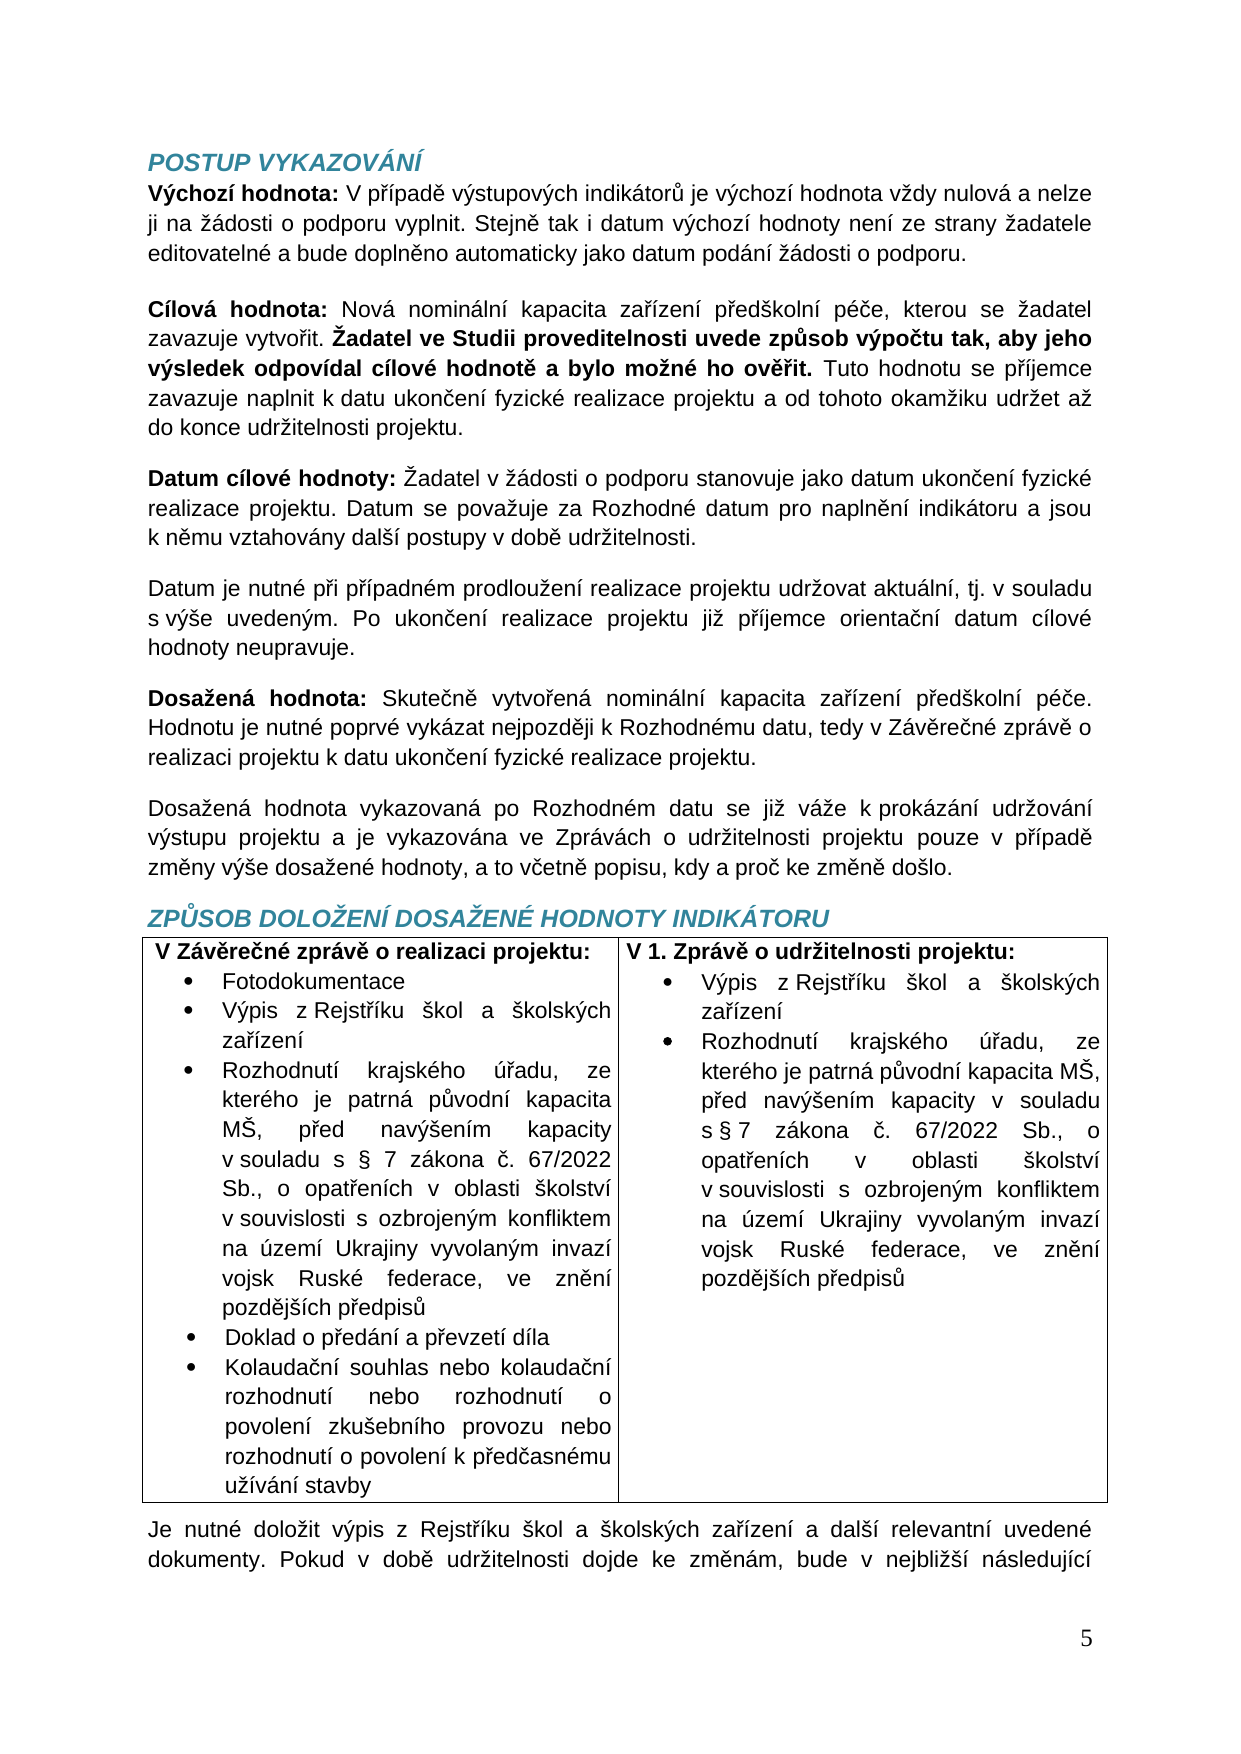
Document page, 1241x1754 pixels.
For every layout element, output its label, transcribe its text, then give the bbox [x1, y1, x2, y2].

text Datum je nutné při případném prodloužení realizace projektu udržovat aktuální, tj. v souladu s výše uvedeným. Po ukončení realizace projektu již příjemce orientační datum cílové hodnoty neupravuje. [148, 575, 1093, 661]
text Dosažená hodnota: Skutečně vytvořená nominální kapacita zařízení předškolní péče. Hodnotu je nutné poprvé vykázat nejpozději k Rozhodnému datu, tedy v Závěrečné zprávě o realizaci projektu k datu ukončení fyzické realizace projektu. [148, 685, 1093, 770]
text Způsob doložení dosažené hodnoty indikátoru [148, 904, 1093, 933]
text Datum cílové hodnoty: Žadatel v žádosti o podporu stanovuje jako datum ukončení fyzické realizace projektu. Datum se považuje za Rozhodné datum pro naplnění indikátoru a jsou k němu vztahovány další postupy v době udržitelnosti. [148, 465, 1093, 551]
text Výchozí hodnota: V případě výstupových indikátorů je výchozí hodnota vždy nulová a nelze ji na žádosti o podporu vyplnit. Stejně tak i datum výchozí hodnoty není ze strany žadatele editovatelné a bude doplněno automaticky jako datum podání žádosti o podporu. [148, 180, 1093, 267]
text Cílová hodnota: Nová nominální kapacita zařízení předškolní péče, kterou se žadatel zavazuje vytvořit. Žadatel ve Studii proveditelnosti uvede způsob výpočtu tak, aby jeho výsledek odpovídal cílové hodnotě a bylo možné ho ověřit. Tuto hodnotu se příjemce zavazuje naplnit k datu ukončení fyzické realizace projektu a od tohoto okamžiku udržet až do konce udržitelnosti projektu. [148, 296, 1093, 441]
table_header V 1. Zprávě o udržitelnosti projektu: Výpis z Rejstříku škol a školských zařízení Rozhodnutí krajského úřadu, ze kterého je patrná původní kapacita MŠ, před navýšením kapacity v souladu s § 7 zákona č. 67/2022 Sb., o opatřeních v oblasti školství v souvislosti s ozbrojeným konfliktem na území Ukrajiny vyvolaným invazí vojsk Ruské federace, ve znění pozdějších předpisů [619, 938, 1107, 1502]
text Dosažená hodnota vykazovaná po Rozhodném datu se již váže k prokázání udržování výstupu projektu a je vykazována ve Zprávách o udržitelnosti projektu pouze v případě změny výše dosažené hodnoty, a to včetně popisu, kdy a proč ke změně došlo. [148, 794, 1093, 880]
table_header V Závěrečné zprávě o realizaci projektu: Fotodokumentace Výpis z Rejstříku škol a školských zařízení Rozhodnutí krajského úřadu, ze kterého je patrná původní kapacita MŠ, před navýšením kapacity v souladu s § 7 zákona č. 67/2022 Sb., o opatřeních v oblasti školství v souvislosti s ozbrojeným konfliktem na území Ukrajiny vyvolaným invazí vojsk Ruské federace, ve znění pozdějších předpisů Doklad o předání a převzetí díla Kolaudační souhlas nebo kolaudační rozhodnutí nebo rozhodnutí o povolení zkušebního provozu nebo rozhodnutí o povolení k předčasnému užívání stavby [143, 938, 618, 1502]
text postup vykazování [148, 148, 1093, 176]
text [148, 1516, 1093, 1572]
